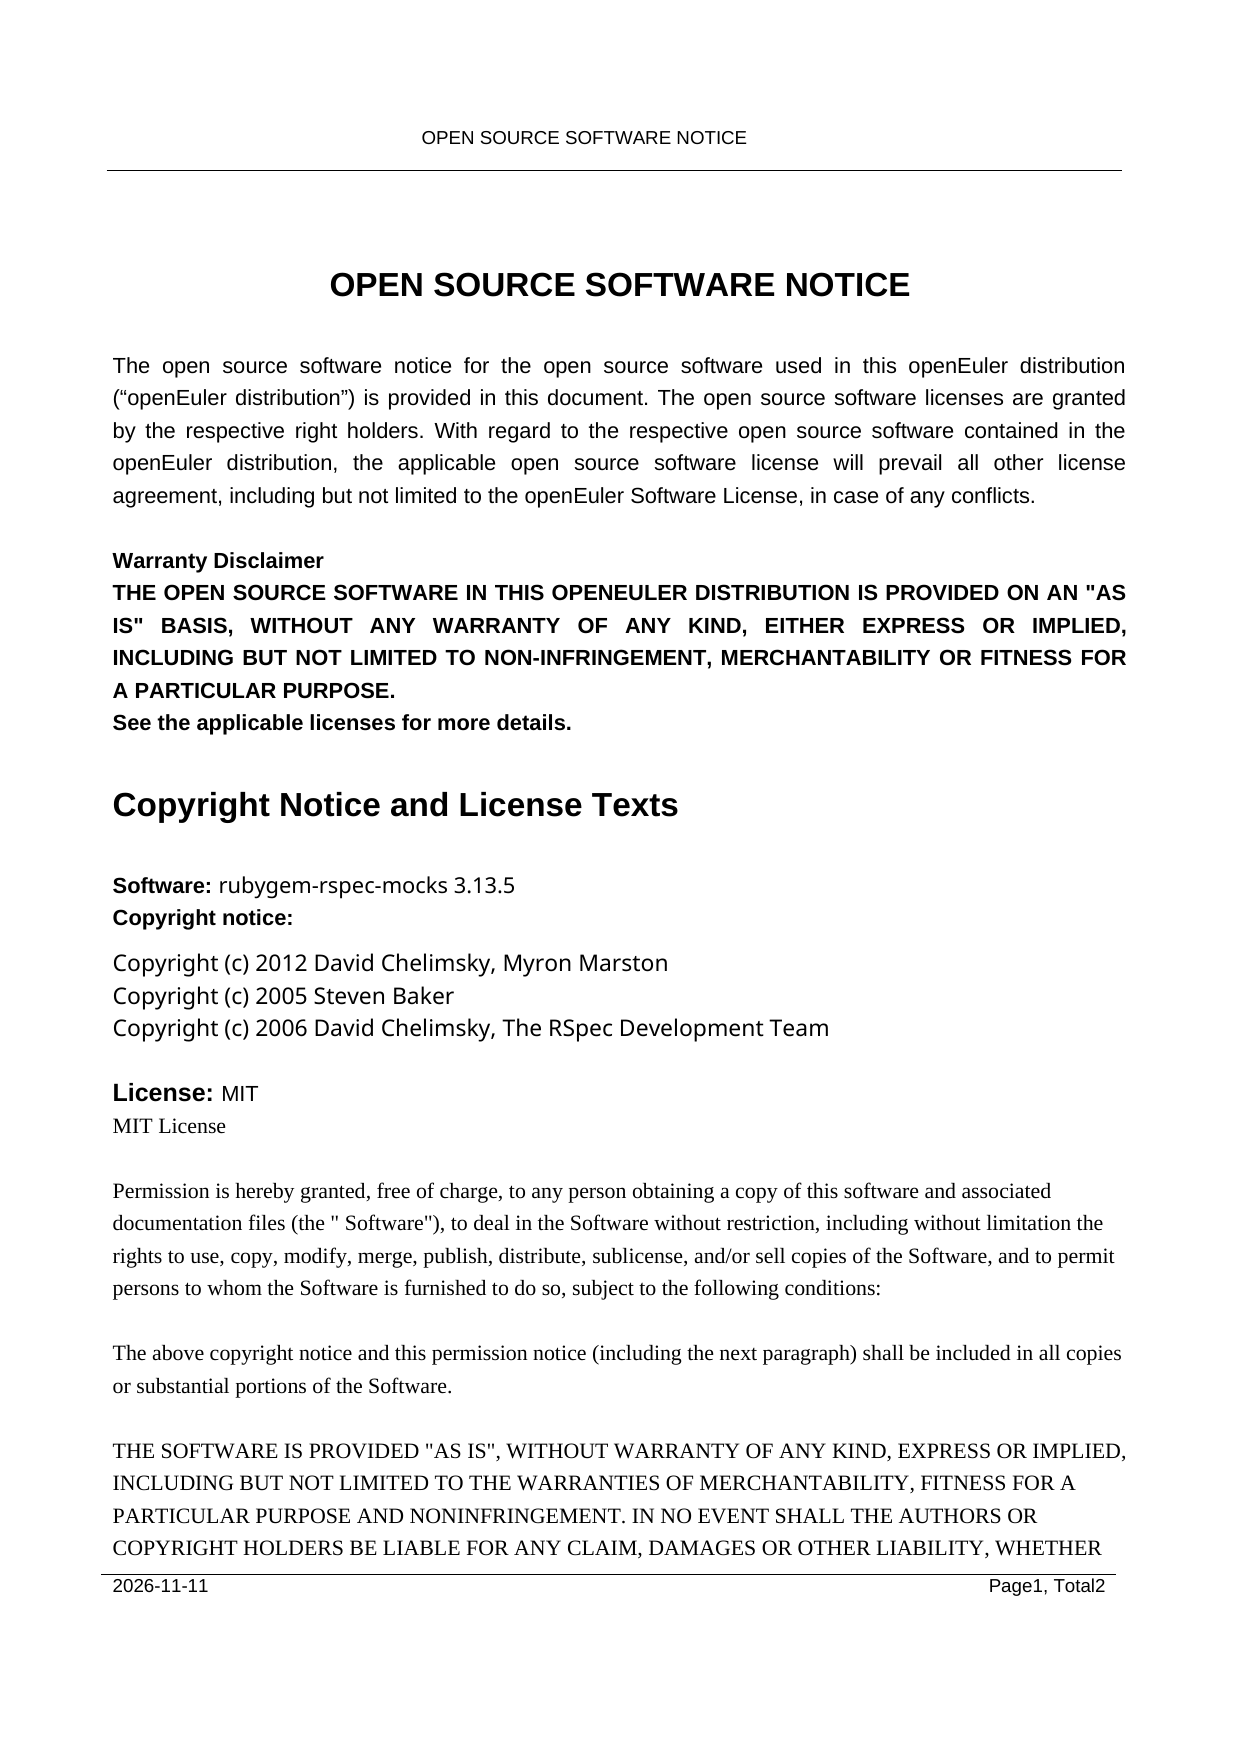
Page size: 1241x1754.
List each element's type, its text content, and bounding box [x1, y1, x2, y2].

title Software: rubygem-rspec-mocks 3.13.5 [112, 869, 1128, 901]
text The open source software notice for the open source software used in this openEuler distribution (“openEuler distribution”) is provided in this document. The open source software licenses are granted by the respective right holders. With regard to the respective open source software contained in the openEuler distribution, the applicable open source software license will prevail all other license agreement, including but not limited to the openEuler Software License, in case of any conflicts. [112, 349, 1128, 511]
text Copyright notice: [112, 901, 1128, 934]
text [112, 1109, 1128, 1564]
text Copyright Notice and License Texts [112, 771, 1128, 836]
text License: MIT [112, 1077, 1128, 1109]
text OPEN SOURCE SOFTWARE NOTICE [112, 251, 1128, 316]
text THE OPEN SOURCE SOFTWARE IN THIS OPENEULER DISTRIBUTION IS PROVIDED ON AN "AS IS" BASIS, WITHOUT ANY WARRANTY OF ANY KIND, EITHER EXPRESS OR IMPLIED, INCLUDING BUT NOT LIMITED TO NON-INFRINGEMENT, MERCHANTABILITY OR FITNESS FOR A PARTICULAR PURPOSE. See the applicable licenses for more details. [112, 576, 1128, 739]
text Warranty Disclaimer [112, 544, 1128, 576]
text Copyright (c) 2012 David Chelimsky, Myron Marston Copyright (c) 2005 Steven Baker Copyright (c) 2006 David Chelimsky, The RSpec Development Team [112, 947, 1128, 1077]
